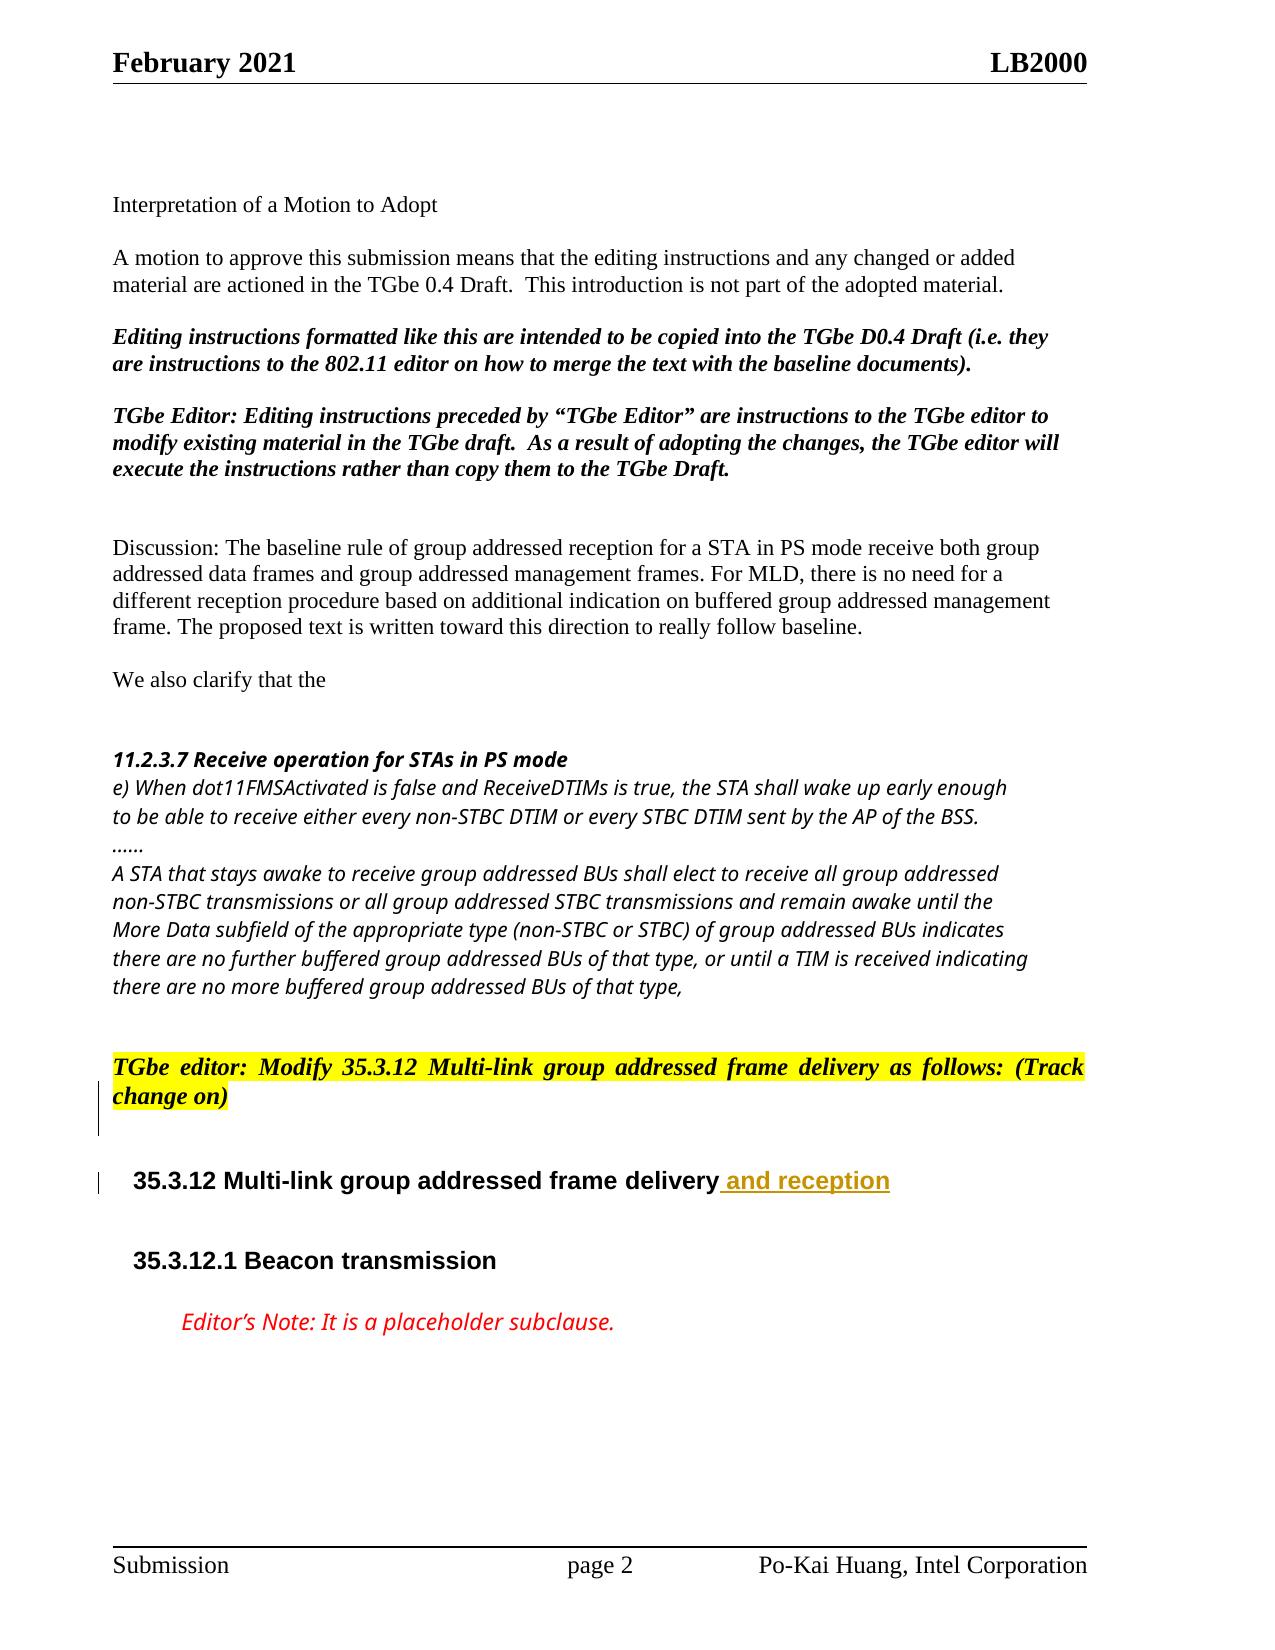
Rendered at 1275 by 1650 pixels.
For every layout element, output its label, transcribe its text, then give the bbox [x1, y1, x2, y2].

text Discussion: The baseline rule of group addressed reception for a STA in PS mode receive both group addressed data frames and group addressed management frames. For MLD, there is no need for a different reception procedure based on additional indication on buffered group addressed management frame. The proposed text is written toward this direction to really follow baseline. [112, 534, 1087, 639]
text Editing instructions formatted like this are intended to be copied into the TGbe D0.4 Draft (i.e. they are instructions to the 802.11 editor on how to merge the text with the baseline documents). [112, 323, 1087, 376]
subtitle 35.3.12 Multi-link group addressed frame delivery [133, 1172, 1087, 1194]
text A motion to approve this submission means that the editing instructions and any changed or added material are actioned in the TGbe 0.4 Draft. This introduction is not part of the adopted material. [112, 244, 1087, 297]
subtitle Editor’s Note: It is a placeholder subclause. [133, 1312, 1087, 1335]
text Interpretation of a Motion to Adopt [112, 192, 1087, 218]
text 11.2.3.7 Receive operation for STAs in PS mode [112, 745, 1087, 773]
text We also clarify that the [112, 666, 1087, 692]
subtitle 35.3.12.1 Beacon transmission [133, 1246, 1087, 1274]
text TGbe Editor: Editing instructions preceded by “TGbe Editor” are instructions to the TGbe editor to modify existing material in the TGbe draft. As a result of adopting the changes, the TGbe editor will execute the instructions rather than copy them to the TGbe Draft. [112, 402, 1087, 481]
text e) When dot11FMSActivated is false and ReceiveDTIMs is true, the STA shall wake up early enough to be able to receive either every non-STBC DTIM or every STBC DTIM sent by the AP of the BSS. …… A STA that stays awake to receive group addressed BUs shall elect to receive all group addressed non-STBC transmissions or all group addressed STBC transmissions and remain awake until the More Data subfield of the appropriate type (non-STBC or STBC) of group addressed BUs indicates there are no further buffered group addressed BUs of that type, or until a TIM is received indicating there are no more buffered group addressed BUs of that type, [112, 773, 1087, 1001]
text TGbe editor: Modify 35.3.12 Multi-link group addressed frame delivery as follows: (Track change on) [228, 1052, 1087, 1110]
